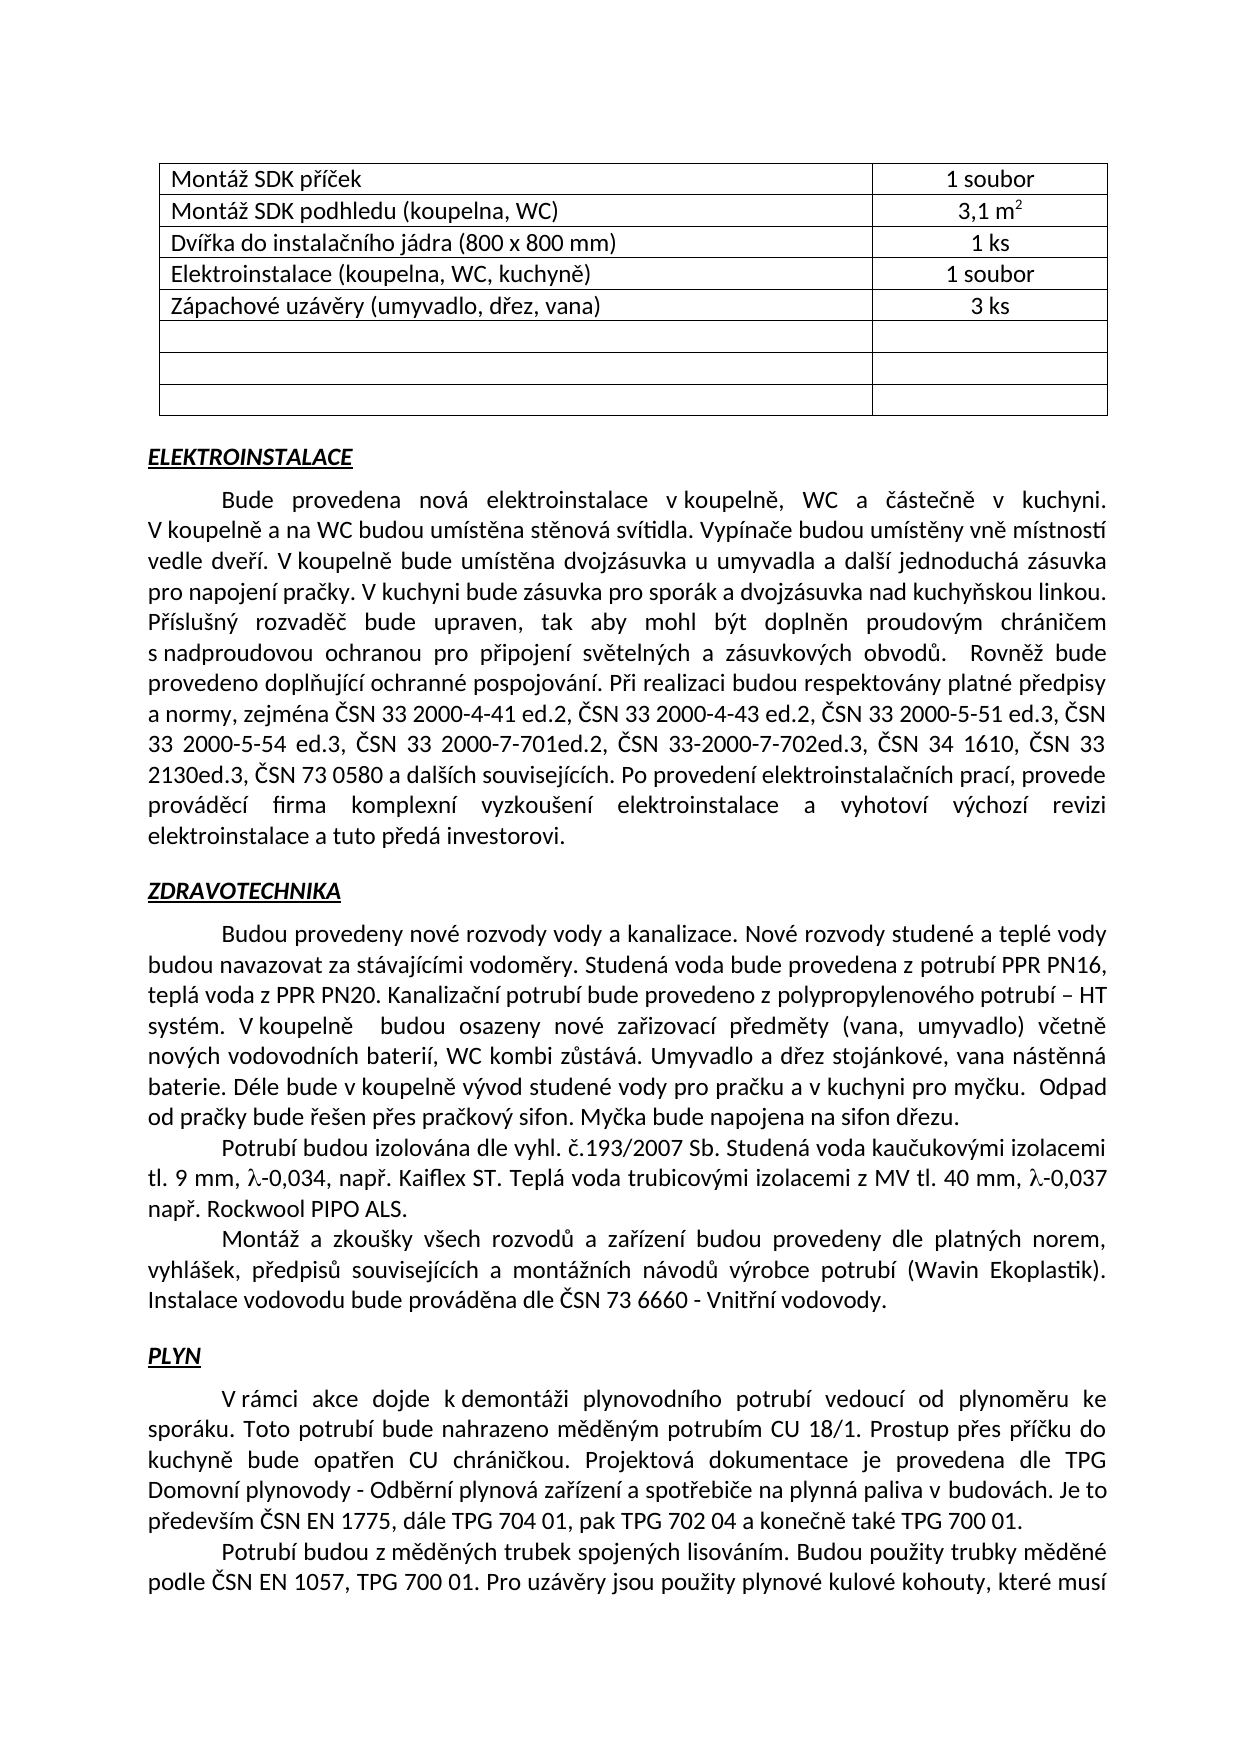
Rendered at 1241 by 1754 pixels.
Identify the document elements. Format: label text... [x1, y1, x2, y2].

table_cell Montáž SDK příček [160, 164, 872, 194]
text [148, 1536, 1107, 1597]
table_cell 3,1 m2 [873, 195, 1107, 226]
table_cell Montáž SDK podhledu (koupelna, WC) [160, 195, 872, 226]
text ELEKTROINSTALACE [148, 441, 1107, 472]
text PLYN [148, 1340, 1107, 1371]
table_cell [160, 385, 872, 415]
table_cell 1 ks [873, 227, 1107, 257]
table_cell Elektroinstalace (koupelna, WC, kuchyně) [160, 258, 872, 289]
table_cell 3 ks [873, 290, 1107, 320]
text Potrubí budou izolována dle vyhl. č.193/2007 Sb. Studená voda kaučukovými izolacemi tl. 9 mm, -0,034, např. Kaiflex ST. Teplá voda trubicovými izolacemi z MV tl. 40 mm, -0,037 např. Rockwool PIPO ALS. [148, 1132, 1107, 1223]
table_cell [873, 321, 1107, 352]
table_cell [873, 385, 1107, 415]
text V rámci akce dojde k demontáži plynovodního potrubí vedoucí od plynoměru ke sporáku. Toto potrubí bude nahrazeno měděným potrubím CU 18/1. Prostup přes příčku do kuchyně bude opatřen CU chráničkou. Projektová dokumentace je provedena dle TPG Domovní plynovody - Odběrní plynová zařízení a spotřebiče na plynná paliva v budovách. Je to především ČSN EN 1775, dále TPG 704 01, pak TPG 702 04 a konečně také TPG 700 01. [148, 1383, 1107, 1536]
table_cell 1 soubor [873, 258, 1107, 289]
text Bude provedena nová elektroinstalace v koupelně, WC a částečně v kuchyni. V koupelně a na WC budou umístěna stěnová svítidla. Vypínače budou umístěny vně místností vedle dveří. V koupelně bude umístěna dvojzásuvka u umyvadla a další jednoduchá zásuvka pro napojení pračky. V kuchyni bude zásuvka pro sporák a dvojzásuvka nad kuchyňskou linkou. Příslušný rozvaděč bude upraven, tak aby mohl být doplněn proudovým chráničem s nadproudovou ochranou pro připojení světelných a zásuvkových obvodů. Rovněž bude provedeno doplňující ochranné pospojování. Při realizaci budou respektovány platné předpisy a normy, zejména ČSN 33 2000-4-41 ed.2, ČSN 33 2000-4-43 ed.2, ČSN 33 2000-5-51 ed.3, ČSN 33 2000-5-54 ed.3, ČSN 33 2000-7-701ed.2, ČSN 33-2000-7-702ed.3, ČSN 34 1610, ČSN 33 2130ed.3, ČSN 73 0580 a dalších souvisejících. Po provedení elektroinstalačních prací, provede prováděcí firma komplexní vyzkoušení elektroinstalace a vyhotoví výchozí revizi elektroinstalace a tuto předá investorovi. [148, 484, 1107, 850]
table_cell 1 soubor [873, 164, 1107, 194]
table_cell [160, 321, 872, 352]
table_cell Zápachové uzávěry (umyvadlo, dřez, vana) [160, 290, 872, 320]
text ZDRAVOTECHNIKA [148, 875, 1107, 906]
text Budou provedeny nové rozvody vody a kanalizace. Nové rozvody studené a teplé vody budou navazovat za stávajícími vodoměry. Studená voda bude provedena z potrubí PPR PN16, teplá voda z PPR PN20. Kanalizační potrubí bude provedeno z polypropylenového potrubí – HT systém. V koupelně budou osazeny nové zařizovací předměty (vana, umyvadlo) včetně nových vodovodních baterií, WC kombi zůstává. Umyvadlo a dřez stojánkové, vana nástěnná baterie. Déle bude v koupelně vývod studené vody pro pračku a v kuchyni pro myčku. Odpad od pračky bude řešen přes pračkový sifon. Myčka bude napojena na sifon dřezu. [148, 918, 1107, 1132]
table_cell Dvířka do instalačního jádra (800 x 800 mm) [160, 227, 872, 257]
table_cell [160, 353, 872, 383]
text Montáž a zkoušky všech rozvodů a zařízení budou provedeny dle platných norem, vyhlášek, předpisů souvisejících a montážních návodů výrobce potrubí (Wavin Ekoplastik). Instalace vodovodu bude prováděna dle ČSN 73 6660 - Vnitřní vodovody. [148, 1223, 1107, 1315]
table_cell [873, 353, 1107, 383]
